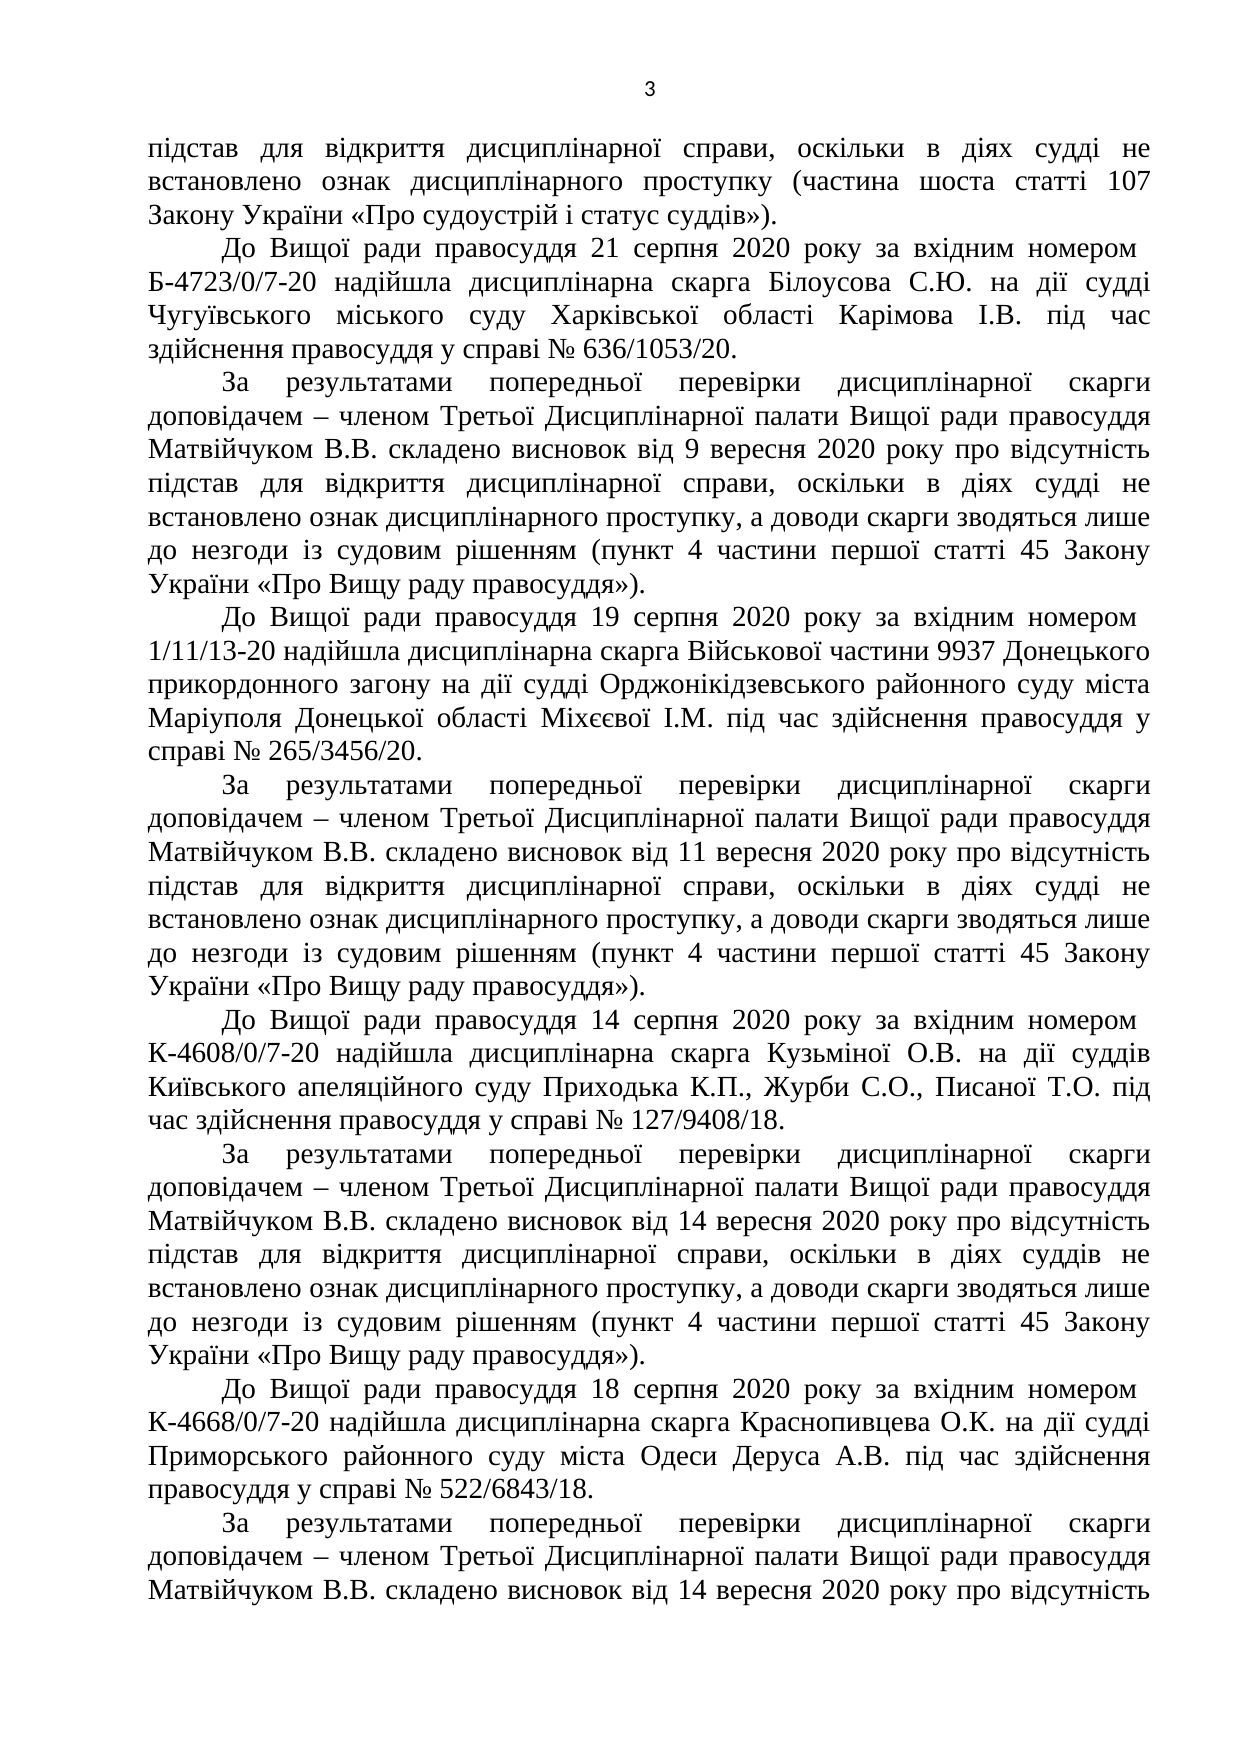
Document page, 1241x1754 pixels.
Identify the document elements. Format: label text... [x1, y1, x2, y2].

text До Вищої ради правосуддя 21 серпня 2020 року за вхідним номером Б-4723/0/7-20 надійшла дисциплінарна скарга Білоусова С.Ю. на дії судді Чугуївського міського суду Харківської області Карімова І.В. під час здійснення правосуддя у справі № 636/1053/20. [148, 230, 1152, 364]
text За результатами попередньої перевірки дисциплінарної скарги доповідачем – членом Третьої Дисциплінарної палати Вищої ради правосуддя Матвійчуком В.В. складено висновок від 9 вересня 2020 року про відсутність підстав для відкриття дисциплінарної справи, оскільки в діях судді не встановлено ознак дисциплінарного проступку, а доводи скарги зводяться лише до незгоди із судовим рішенням (пункт 4 частини першої статті 45 Закону України «Про Вищу раду правосуддя»). [148, 364, 1152, 599]
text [148, 130, 1152, 230]
text За результатами попередньої перевірки дисциплінарної скарги доповідачем – членом Третьої Дисциплінарної палати Вищої ради правосуддя Матвійчуком В.В. складено висновок від 14 вересня 2020 року про відсутність підстав для відкриття дисциплінарної справи, оскільки в діях суддів не встановлено ознак дисциплінарного проступку, а доводи скарги зводяться лише до незгоди із судовим рішенням (пункт 4 частини першої статті 45 Закону України «Про Вищу раду правосуддя»). [148, 1136, 1152, 1371]
text До Вищої ради правосуддя 18 серпня 2020 року за вхідним номером К-4668/0/7-20 надійшла дисциплінарна скарга Краснопивцева О.К. на дії судді Приморського районного суду міста Одеси Деруса А.В. під час здійснення правосуддя у справі № 522/6843/18. [148, 1371, 1152, 1505]
text До Вищої ради правосуддя 14 серпня 2020 року за вхідним номером К-4608/0/7-20 надійшла дисциплінарна скарга Кузьміної О.В. на дії суддів Київського апеляційного суду Приходька К.П., Журби С.О., Писаної Т.О. під час здійснення правосуддя у справі № 127/9408/18. [148, 1002, 1152, 1136]
text До Вищої ради правосуддя 19 серпня 2020 року за вхідним номером 1/11/13-20 надійшла дисциплінарна скарга Військової частини 9937 Донецького прикордонного загону на дії судді Орджонікідзевського районного суду міста Маріуполя Донецької області Міхєєвої І.М. під час здійснення правосуддя у справі № 265/3456/20. [148, 599, 1152, 767]
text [148, 1505, 1152, 1606]
text За результатами попередньої перевірки дисциплінарної скарги доповідачем – членом Третьої Дисциплінарної палати Вищої ради правосуддя Матвійчуком В.В. складено висновок від 11 вересня 2020 року про відсутність підстав для відкриття дисциплінарної справи, оскільки в діях судді не встановлено ознак дисциплінарного проступку, а доводи скарги зводяться лише до незгоди із судовим рішенням (пункт 4 частини першої статті 45 Закону України «Про Вищу раду правосуддя»). [148, 767, 1152, 1002]
